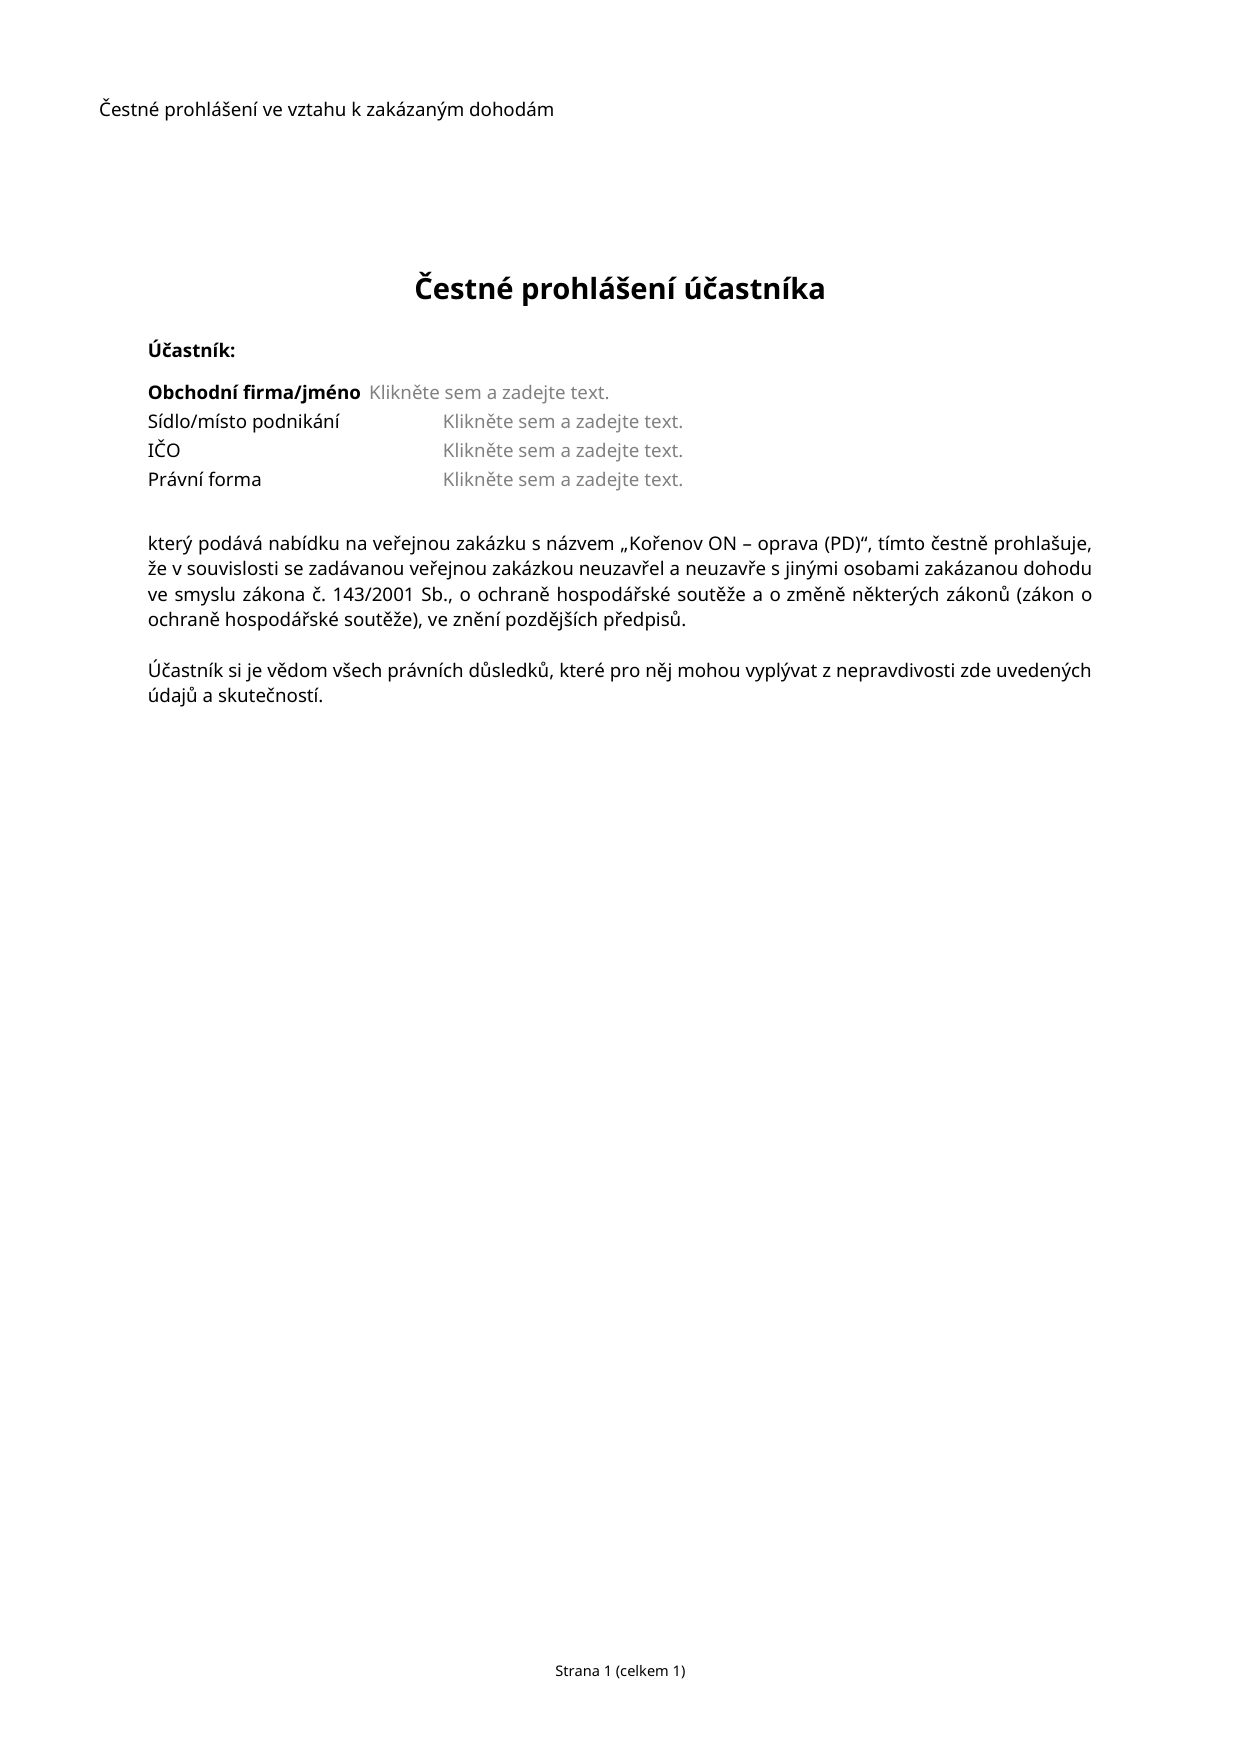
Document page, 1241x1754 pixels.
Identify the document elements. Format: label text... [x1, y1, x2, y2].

text Účastník si je vědom všech právních důsledků, které pro něj mohou vyplývat z nepravdivosti zde uvedených údajů a skutečností. [148, 657, 1093, 708]
text Sídlo/místo podnikání [148, 405, 1093, 434]
text Obchodní firma/jméno [148, 376, 1093, 405]
text IČO [148, 434, 1093, 463]
text Právní forma [148, 463, 1093, 492]
text který podává nabídku na veřejnou zakázku s názvem „Kořenov ON – oprava (PD)“, tímto čestně prohlašuje, že v souvislosti se zadávanou veřejnou zakázkou neuzavřel a neuzavře s jinými osobami zakázanou dohodu ve smyslu zákona č. 143/2001 Sb., o ochraně hospodářské soutěže a o změně některých zákonů (zákon o ochraně hospodářské soutěže), ve znění pozdějších předpisů. [148, 530, 1093, 632]
text Účastník: [148, 333, 1093, 364]
title Čestné prohlášení účastníka [148, 268, 1093, 308]
